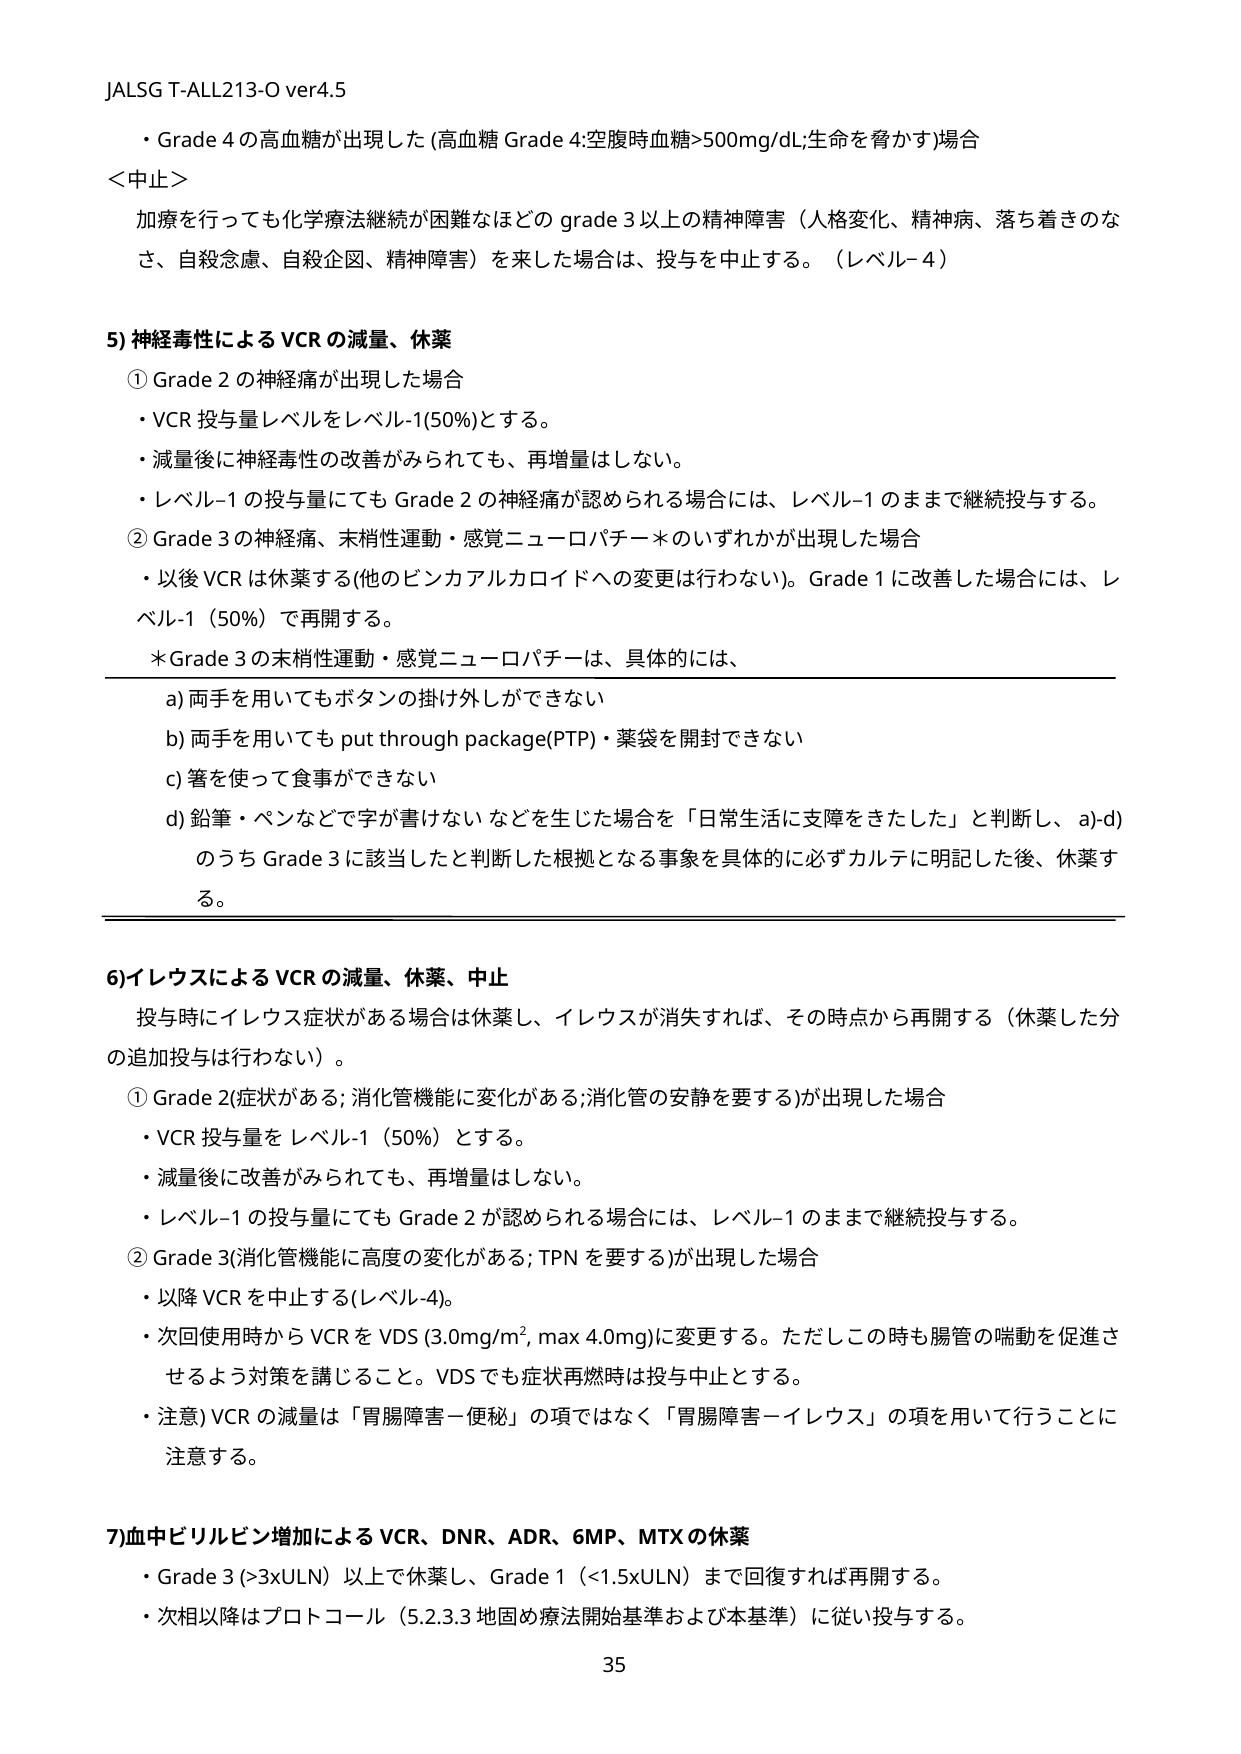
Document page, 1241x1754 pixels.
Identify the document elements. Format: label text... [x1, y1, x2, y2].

text 投与時にイレウス症状がある場合は休薬し、イレウスが消失すれば、その時点から再開する（休薬した分の追加投与は行わない）。 [106, 997, 1122, 1076]
text ・VCR 投与量を レベル-1（50%）とする。 [106, 1116, 1122, 1156]
text 7)血中ビリルビン増加によるVCR、DNR、ADR、6MP、MTXの休薬 [106, 1515, 1122, 1555]
text ・次相以降はプロトコール（5.2.3.3 地固め療法開始基準および本基準）に従い投与する。 [106, 1595, 1122, 1635]
text ①Grade 2 の神経痛が出現した場合 [106, 358, 1122, 398]
text c) 箸を使って食事ができない [106, 757, 1122, 797]
text ・以後VCR は休薬する(他のビンカアルカロイドへの変更は行わない)。Grade 1に改善した場合には、レベル-1（50%）で再開する。 [136, 558, 1122, 638]
text ・以降VCR を中止する(レベル-4)。 [106, 1276, 1122, 1316]
text ＊Grade 3の末梢性運動・感覚ニューロパチーは、具体的には、 [106, 638, 1122, 677]
text ・レベル–1 の投与量にても Grade 2 の神経痛が認められる場合には、レベル–1 のままで継続投与する。 [106, 478, 1122, 518]
text ・レベル–1 の投与量にても Grade 2 が認められる場合には、レベル–1 のままで継続投与する。 [136, 1196, 1122, 1236]
text 5) 神経毒性によるVCR の減量、休薬 [106, 318, 1122, 358]
text ②Grade 3(消化管機能に高度の変化がある; TPN を要する)が出現した場合 [106, 1236, 1122, 1276]
text ・Grade 3 (>3xULN）以上で休薬し、Grade 1（<1.5xULN）まで回復すれば再開する。 [106, 1555, 1122, 1595]
text 6)イレウスによるVCR の減量、休薬、中止 [106, 957, 1122, 997]
text ①Grade 2(症状がある; 消化管機能に変化がある;消化管の安静を要する)が出現した場合 [106, 1076, 1122, 1116]
text b) 両手を用いても put through package(PTP)・薬袋を開封できない [106, 717, 1122, 757]
text ・Grade 4の高血糖が出現した (高血糖Grade 4:空腹時血糖>500mg/dL;生命を脅かす)場合 [106, 119, 1122, 159]
text ②Grade 3の神経痛、末梢性運動・感覚ニューロパチー＊のいずれかが出現した場合 [106, 518, 1122, 558]
text d) 鉛筆・ペンなどで字が書けない などを生じた場合を「日常生活に支障をきたした」と判断し、a)-d)のうちGrade 3に該当したと判断した根拠となる事象を具体的に必ずカルテに明記した後、休薬する。 [77, 797, 1122, 917]
text ・次回使用時からVCRをVDS (3.0mg/m2, max 4.0mg)に変更する。ただしこの時も腸管の喘動を促進させるよう対策を講じること。VDSでも症状再燃時は投与中止とする。 [106, 1316, 1122, 1396]
text ・減量後に神経毒性の改善がみられても、再増量はしない。 [106, 438, 1122, 478]
text 加療を行っても化学療法継続が困難なほどのgrade 3以上の精神障害（人格変化、精神病、落ち着きのなさ、自殺念慮、自殺企図、精神障害）を来した場合は、投与を中止する。（レベル−４） [136, 199, 1122, 278]
text ・減量後に改善がみられても、再増量はしない。 [106, 1156, 1122, 1196]
text ＜中止＞ [106, 159, 1122, 199]
text ・注意) VCR の減量は「胃腸障害－便秘」の項ではなく「胃腸障害－イレウス」の項を用いて行うことに注意する。 [106, 1396, 1122, 1475]
text a) 両手を用いてもボタンの掛け外しができない [106, 677, 1122, 717]
text ・VCR 投与量レベルをレベル-1(50%)とする。 [106, 398, 1122, 438]
